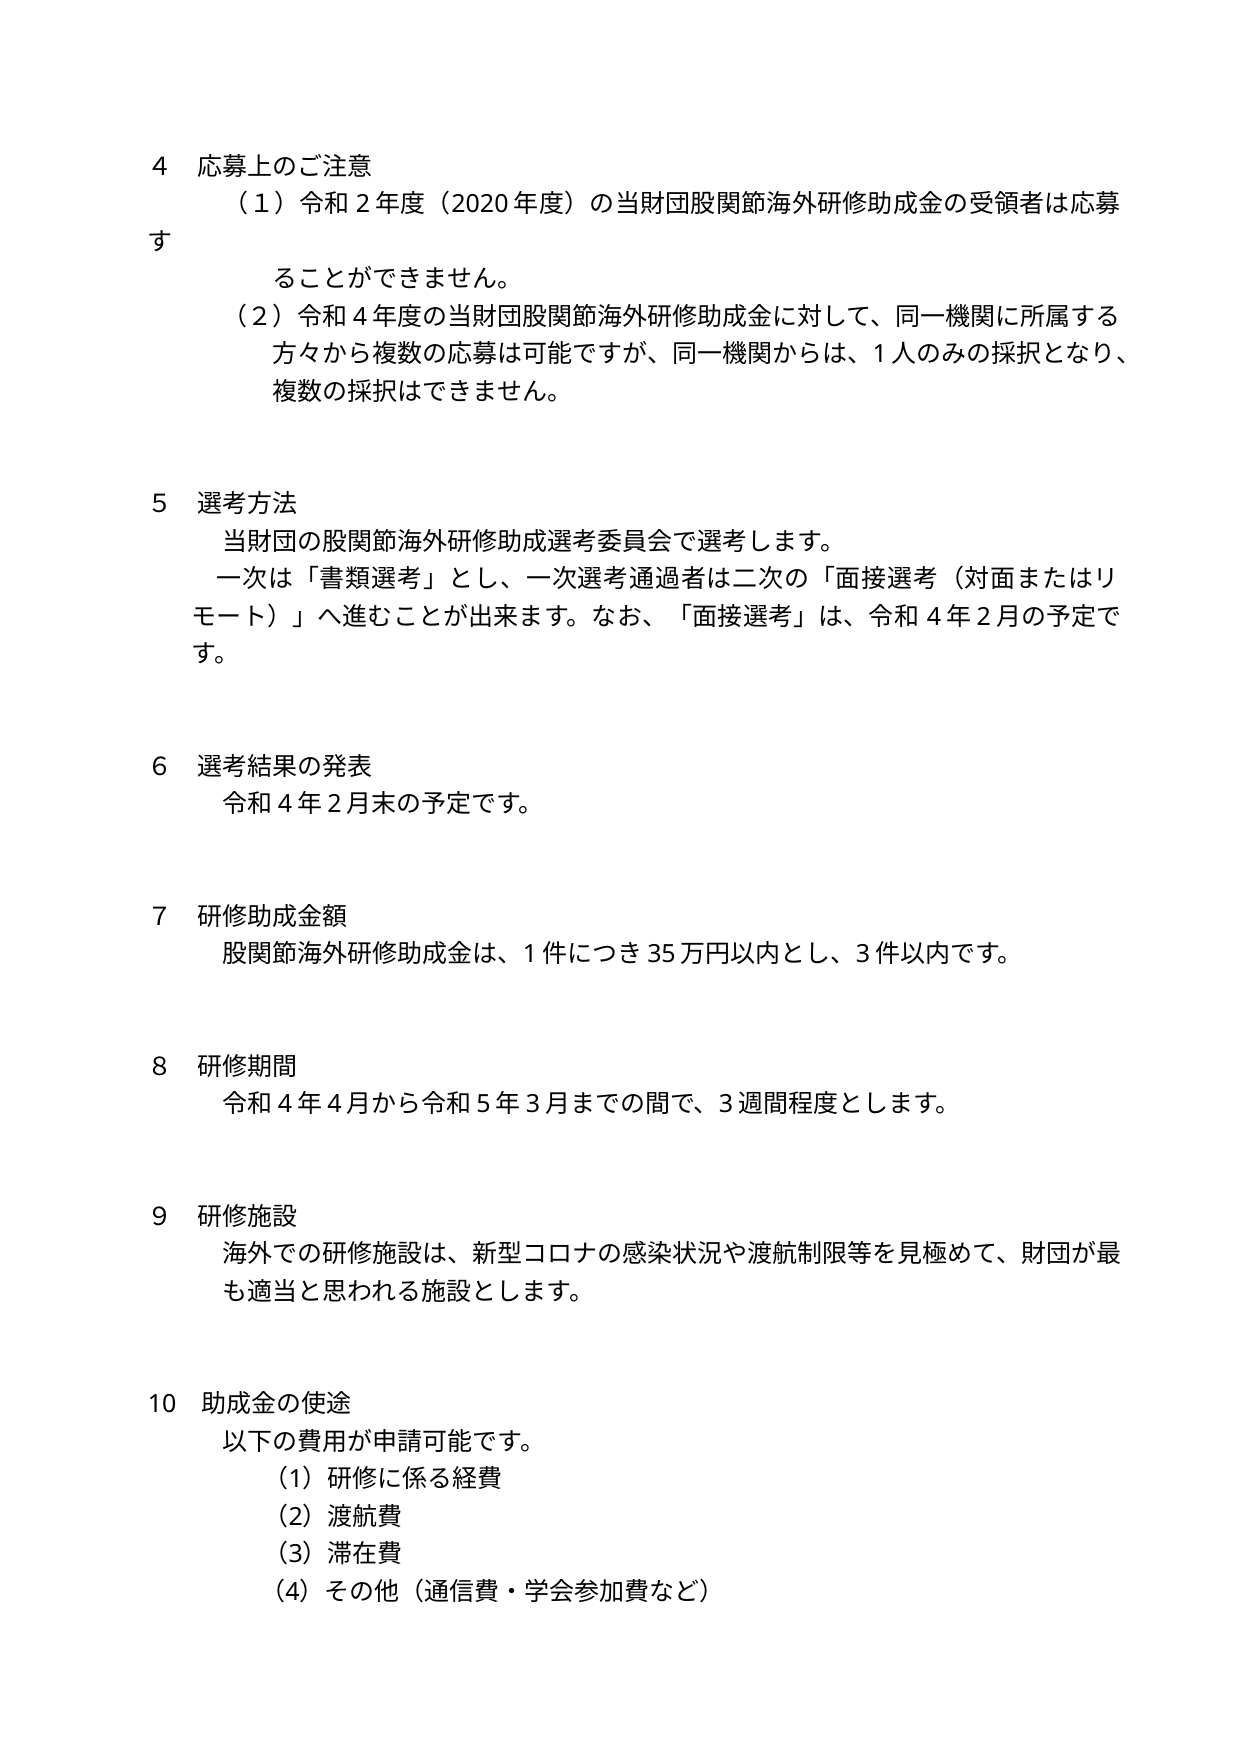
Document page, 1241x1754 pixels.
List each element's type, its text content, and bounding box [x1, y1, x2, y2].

text 海外での研修施設は、新型コロナの感染状況や渡航制限等を見極めて、財団が最 [148, 1233, 1122, 1271]
text も適当と思われる施設とします。 [148, 1271, 1122, 1308]
text ７ 研修助成金額 [148, 896, 1122, 933]
text ５ 選考方法 [148, 483, 1122, 521]
text ４ 応募上のご注意 [148, 146, 1122, 183]
text 股関節海外研修助成金は、1件につき35万円以内とし、3件以内です。 [148, 933, 1122, 971]
text （4）その他（通信費・学会参加費など） [148, 1571, 1122, 1608]
text ６ 選考結果の発表 [148, 746, 1122, 783]
text （2）渡航費 [213, 1496, 1122, 1533]
text 当財団の股関節海外研修助成選考委員会で選考します。 [148, 521, 1122, 558]
text 以下の費用が申請可能です。 [148, 1421, 1122, 1458]
text 令和4年2月末の予定です。 [148, 783, 1122, 821]
text （２）令和4年度の当財団股関節海外研修助成金に対して、同一機関に所属する [148, 296, 1122, 333]
text （1）研修に係る経費 [213, 1458, 1122, 1496]
text 一次は「書類選考」とし、一次選考通過者は二次の「面接選考（対面またはリモート）」へ進むことが出来ます。なお、「面接選考」は、令和4年2月の予定です。 [191, 558, 1122, 671]
text （3）滞在費 [213, 1533, 1122, 1571]
text 10 助成金の使途 [148, 1383, 1122, 1421]
text 方々から複数の応募は可能ですが、同一機関からは、1人のみの採択となり、 [148, 333, 1122, 371]
text （１）令和2年度（2020年度）の当財団股関節海外研修助成金の受領者は応募す [148, 183, 1122, 258]
text 複数の採択はできません。 [148, 371, 1122, 408]
text ８ 研修期間 [148, 1046, 1122, 1083]
text ることができません。 [148, 258, 1122, 296]
text ９ 研修施設 [148, 1196, 1122, 1233]
text 令和4年4月から令和5年3月までの間で、3週間程度とします。 [148, 1083, 1122, 1121]
